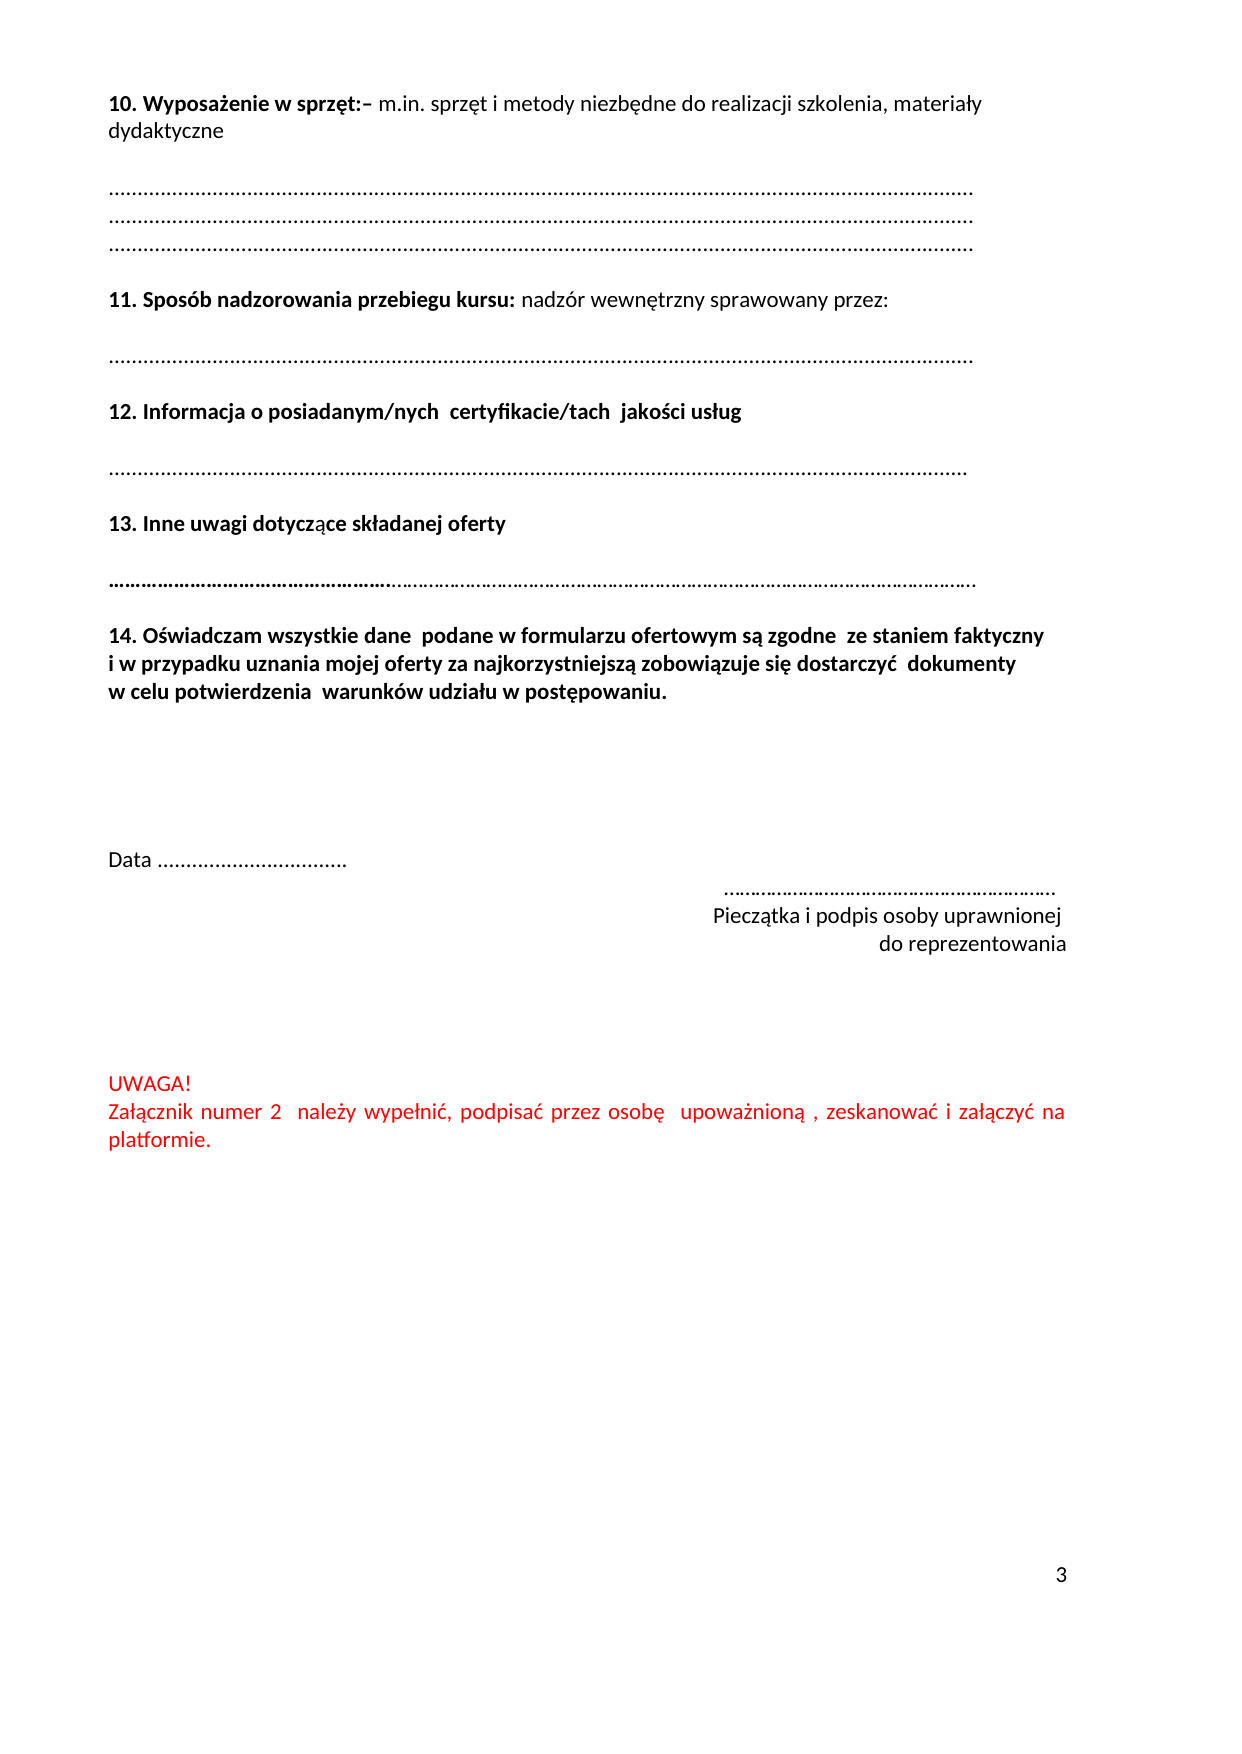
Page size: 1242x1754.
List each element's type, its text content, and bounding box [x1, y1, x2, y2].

text ..................................................................................................................................................... [108, 425, 1067, 481]
text 14. Oświadczam wszystkie dane podane w formularzu ofertowym są zgodne ze staniem faktyczny i w przypadku uznania mojej oferty za najkorzystniejszą zobowiązuje się dostarczyć dokumenty w celu potwierdzenia warunków udziału w postępowaniu. [108, 621, 1067, 705]
text Data ................................. [108, 845, 1067, 873]
text Pieczątka i podpis osoby uprawnionej do reprezentowania [108, 901, 1067, 957]
text ……………………………………………………… [624, 873, 1067, 901]
text Załącznik numer 2 należy wypełnić, podpisać przez osobę upoważnioną , zeskanować i załączyć na platformie. [108, 1097, 1067, 1153]
text 11. Sposób nadzorowania przebiegu kursu: nadzór wewnętrzny sprawowany przez: [108, 285, 1067, 313]
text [108, 173, 1067, 201]
text 12. Informacja o posiadanym/nych certyfikacie/tach jakości usług [108, 397, 1067, 425]
text UWAGA! [108, 1069, 1067, 1097]
text …………………………………………….………………………………………………………………………………………………… [108, 565, 1067, 593]
text 10. Wyposażenie w sprzęt:– m.in. sprzęt i metody niezbędne do realizacji szkolenia, materiały dydaktyczne [108, 89, 1067, 145]
text 13. Inne uwagi dotyczące składanej oferty [108, 509, 1067, 537]
